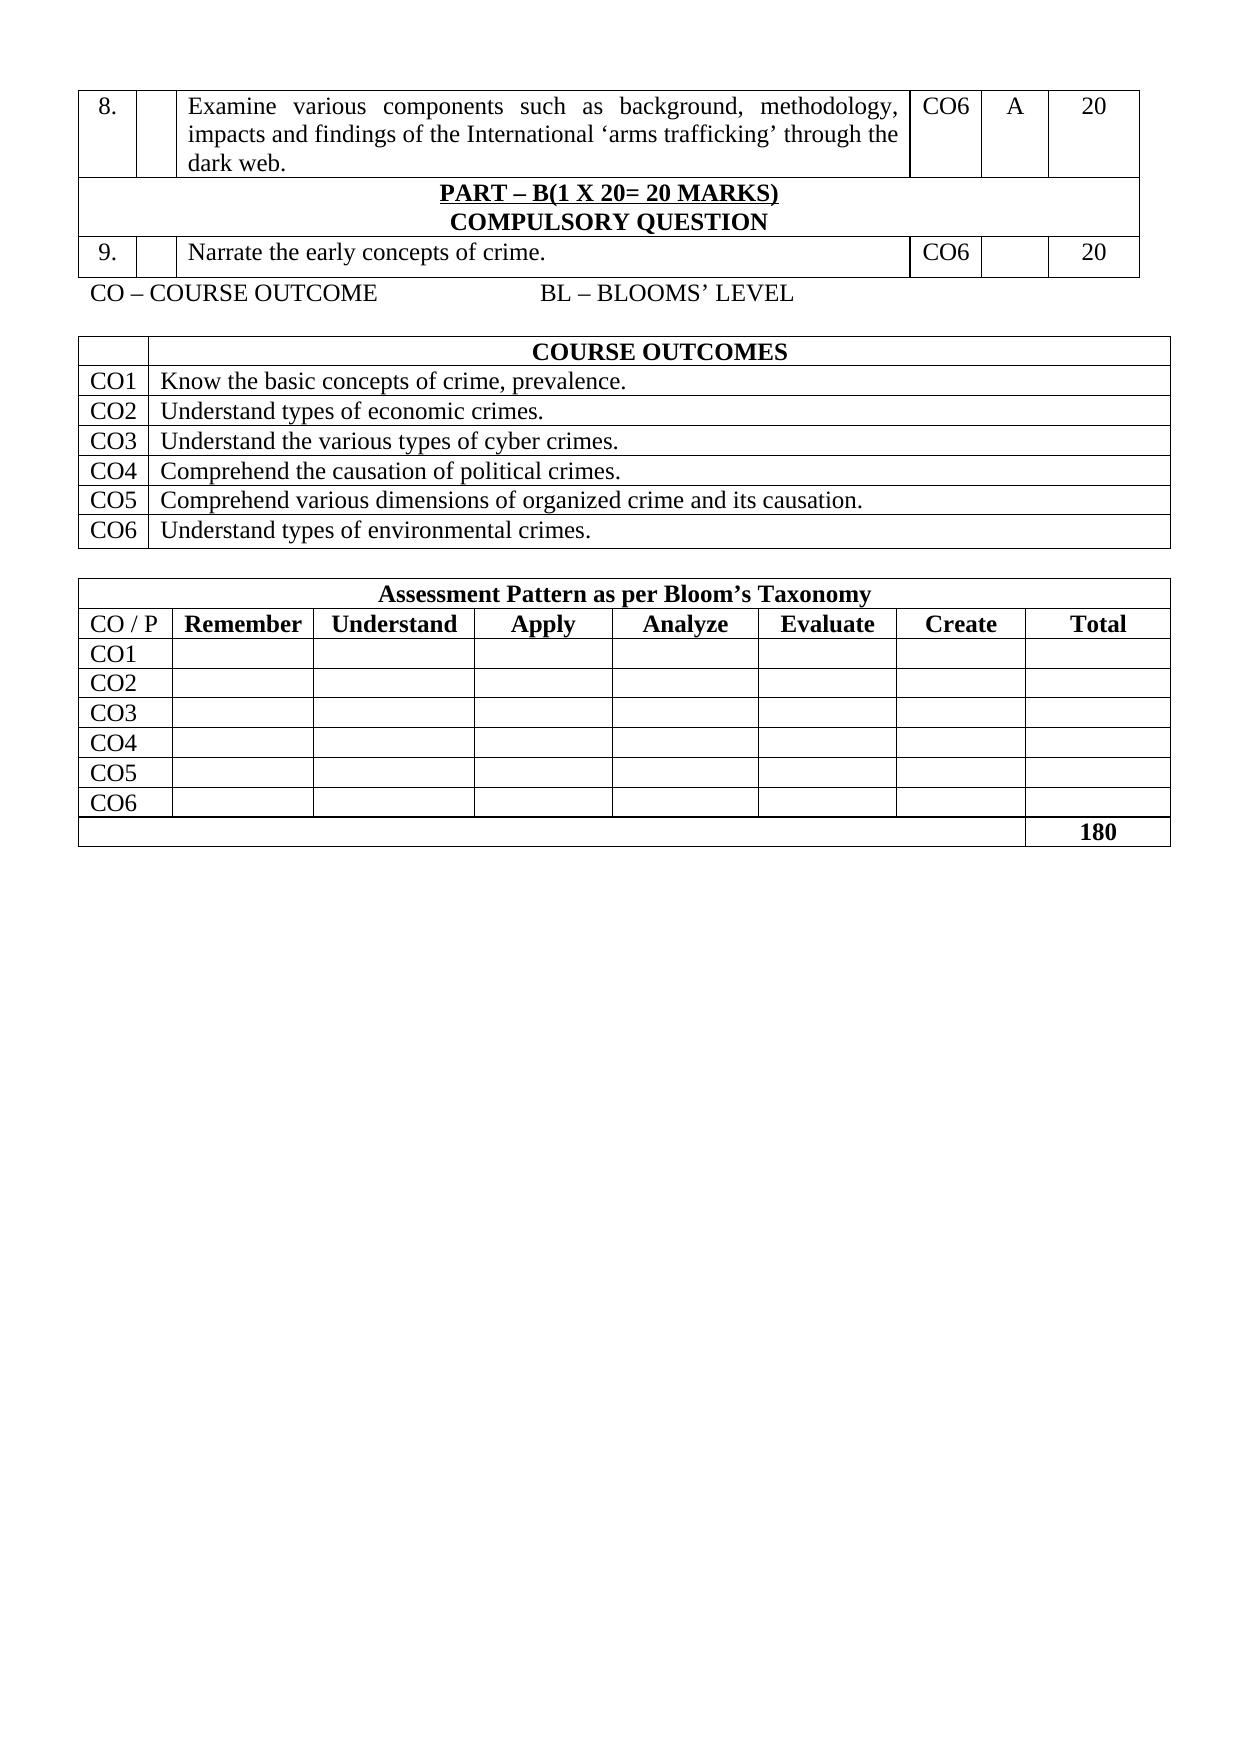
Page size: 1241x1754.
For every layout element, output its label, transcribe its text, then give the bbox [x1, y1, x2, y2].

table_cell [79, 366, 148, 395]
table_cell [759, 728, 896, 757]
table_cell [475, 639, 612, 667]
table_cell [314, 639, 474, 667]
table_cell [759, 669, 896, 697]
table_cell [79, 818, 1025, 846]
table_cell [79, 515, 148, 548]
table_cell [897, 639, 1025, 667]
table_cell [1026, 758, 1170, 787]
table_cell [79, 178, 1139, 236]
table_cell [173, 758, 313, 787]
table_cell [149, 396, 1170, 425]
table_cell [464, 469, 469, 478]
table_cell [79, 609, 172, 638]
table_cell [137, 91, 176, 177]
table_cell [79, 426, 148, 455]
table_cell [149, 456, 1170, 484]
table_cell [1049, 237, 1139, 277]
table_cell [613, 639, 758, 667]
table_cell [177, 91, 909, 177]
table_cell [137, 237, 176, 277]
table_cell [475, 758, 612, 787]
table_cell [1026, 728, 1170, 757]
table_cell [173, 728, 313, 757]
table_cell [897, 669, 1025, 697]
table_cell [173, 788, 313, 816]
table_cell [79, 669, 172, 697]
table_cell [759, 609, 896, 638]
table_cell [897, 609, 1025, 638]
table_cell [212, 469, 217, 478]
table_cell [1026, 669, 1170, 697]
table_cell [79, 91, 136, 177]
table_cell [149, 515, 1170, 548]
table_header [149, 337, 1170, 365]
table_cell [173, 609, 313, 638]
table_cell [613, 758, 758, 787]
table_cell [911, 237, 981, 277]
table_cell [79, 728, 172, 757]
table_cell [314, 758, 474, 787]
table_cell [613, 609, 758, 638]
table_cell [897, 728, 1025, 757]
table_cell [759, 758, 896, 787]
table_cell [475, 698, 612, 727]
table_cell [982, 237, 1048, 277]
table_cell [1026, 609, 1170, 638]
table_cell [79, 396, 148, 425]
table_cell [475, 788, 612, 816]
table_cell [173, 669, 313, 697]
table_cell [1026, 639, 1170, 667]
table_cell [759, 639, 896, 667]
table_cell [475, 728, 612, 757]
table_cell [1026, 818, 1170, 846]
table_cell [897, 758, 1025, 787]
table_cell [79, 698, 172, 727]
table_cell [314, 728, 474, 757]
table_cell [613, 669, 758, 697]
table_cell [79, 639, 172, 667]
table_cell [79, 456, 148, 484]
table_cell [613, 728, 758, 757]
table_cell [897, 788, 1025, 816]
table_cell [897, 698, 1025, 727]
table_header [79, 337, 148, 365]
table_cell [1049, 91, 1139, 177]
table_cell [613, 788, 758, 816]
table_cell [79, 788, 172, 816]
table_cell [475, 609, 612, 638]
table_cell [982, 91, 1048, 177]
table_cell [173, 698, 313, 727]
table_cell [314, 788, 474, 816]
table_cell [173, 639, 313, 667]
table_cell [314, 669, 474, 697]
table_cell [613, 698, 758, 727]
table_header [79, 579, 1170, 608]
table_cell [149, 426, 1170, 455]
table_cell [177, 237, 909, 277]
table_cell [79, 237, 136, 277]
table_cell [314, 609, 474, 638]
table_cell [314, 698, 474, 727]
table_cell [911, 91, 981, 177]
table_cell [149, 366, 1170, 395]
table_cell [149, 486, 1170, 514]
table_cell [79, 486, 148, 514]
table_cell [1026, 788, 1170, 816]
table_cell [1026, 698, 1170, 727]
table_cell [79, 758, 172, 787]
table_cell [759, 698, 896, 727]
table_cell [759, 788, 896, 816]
text CO – COURSE OUTCOME BL – BLOOMS’ LEVEL [90, 278, 1150, 307]
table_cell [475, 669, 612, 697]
